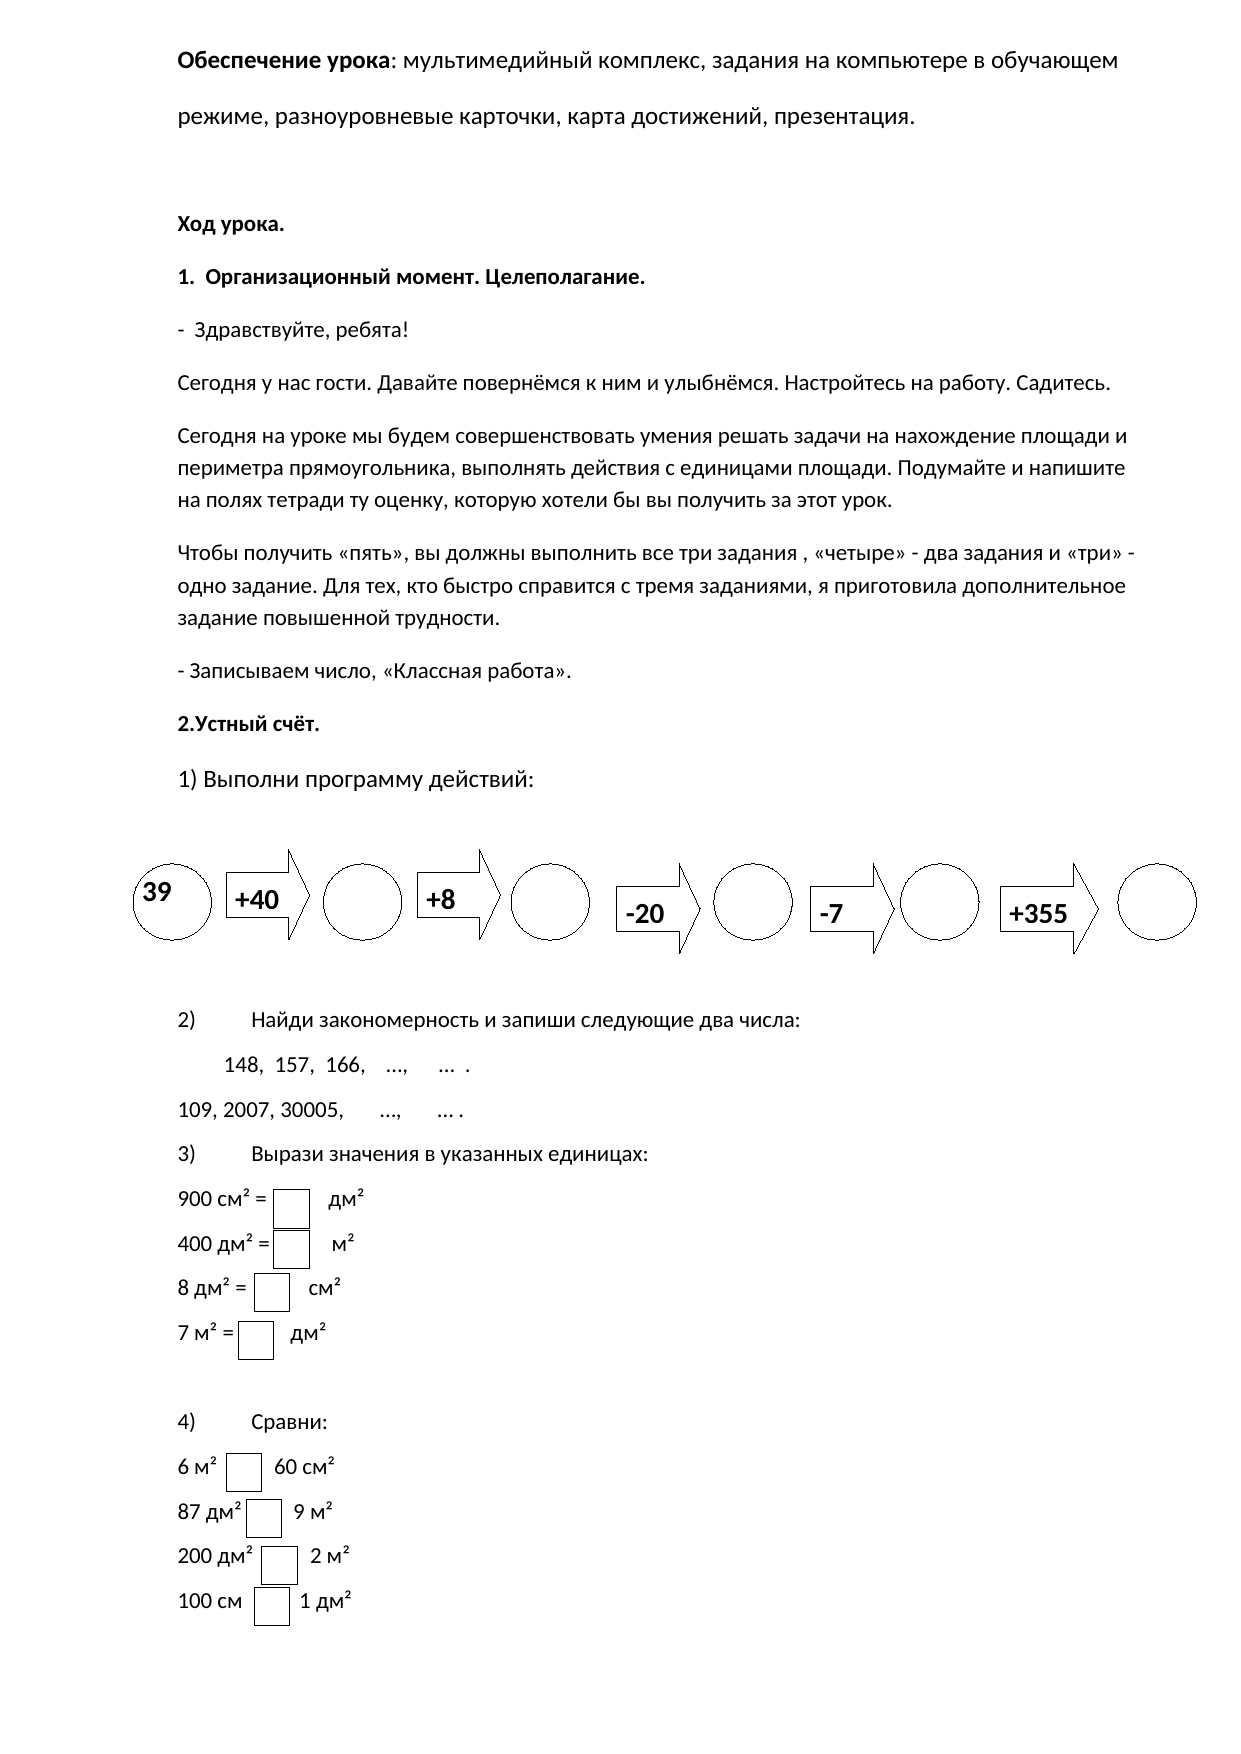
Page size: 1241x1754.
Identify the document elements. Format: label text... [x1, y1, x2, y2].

text 1) Выполни программу действий: [177, 763, 1152, 794]
text Сегодня у нас гости. Давайте повернёмся к ним и улыбнёмся. Настройтесь на работу. Садитесь. [177, 368, 1152, 396]
text Обеспечение урока: мультимедийный комплекс, задания на компьютере в обучающем [177, 44, 1152, 75]
text 400 дм² = м² [177, 1229, 1152, 1257]
text 100 см 1 дм² [177, 1586, 1152, 1614]
text 3) Вырази значения в указанных единицах: [177, 1139, 1152, 1167]
text Ход урока. [177, 209, 1152, 237]
text - Записываем число, «Классная работа». [177, 656, 1152, 684]
text - Здравствуйте, ребята! [177, 315, 1152, 343]
text 200 дм² 2 м² [177, 1542, 1152, 1569]
text Сегодня на уроке мы будем совершенствовать умения решать задачи на нахождение площади и периметра прямоугольника, выполнять действия с единицами площади. Подумайте и напишите на полях тетради ту оценку, которую хотели бы вы получить за этот урок. [177, 421, 1152, 513]
text 4) Сравни: [177, 1407, 1152, 1436]
text 2) Найди закономерность и запиши следующие два числа: [177, 1005, 1152, 1033]
text 7 м² = дм² [177, 1318, 1152, 1346]
text 1. Организационный момент. Целеполагание. [177, 262, 1152, 290]
text 87 дм² 9 м² [177, 1497, 1152, 1525]
text 6 м² 60 см² [177, 1452, 1152, 1480]
text режиме, разноуровневые карточки, карта достижений, презентация. [177, 100, 1152, 131]
text 8 дм² = см² [290, 1273, 1152, 1301]
text 148, 157, 166, …, … . [177, 1050, 1152, 1078]
text 2.Устный счёт. [177, 709, 1152, 737]
text 8 дм² = см² [177, 1273, 254, 1301]
text 109, 2007, 30005, …, … . [177, 1095, 1152, 1123]
text 900 см² = дм² [177, 1184, 1152, 1212]
text Чтобы получить «пять», вы должны выполнить все три задания , «четыре» - два задания и «три» - одно задание. Для тех, кто быстро справится с тремя заданиями, я приготовила дополнительное задание повышенной трудности. [177, 538, 1152, 631]
